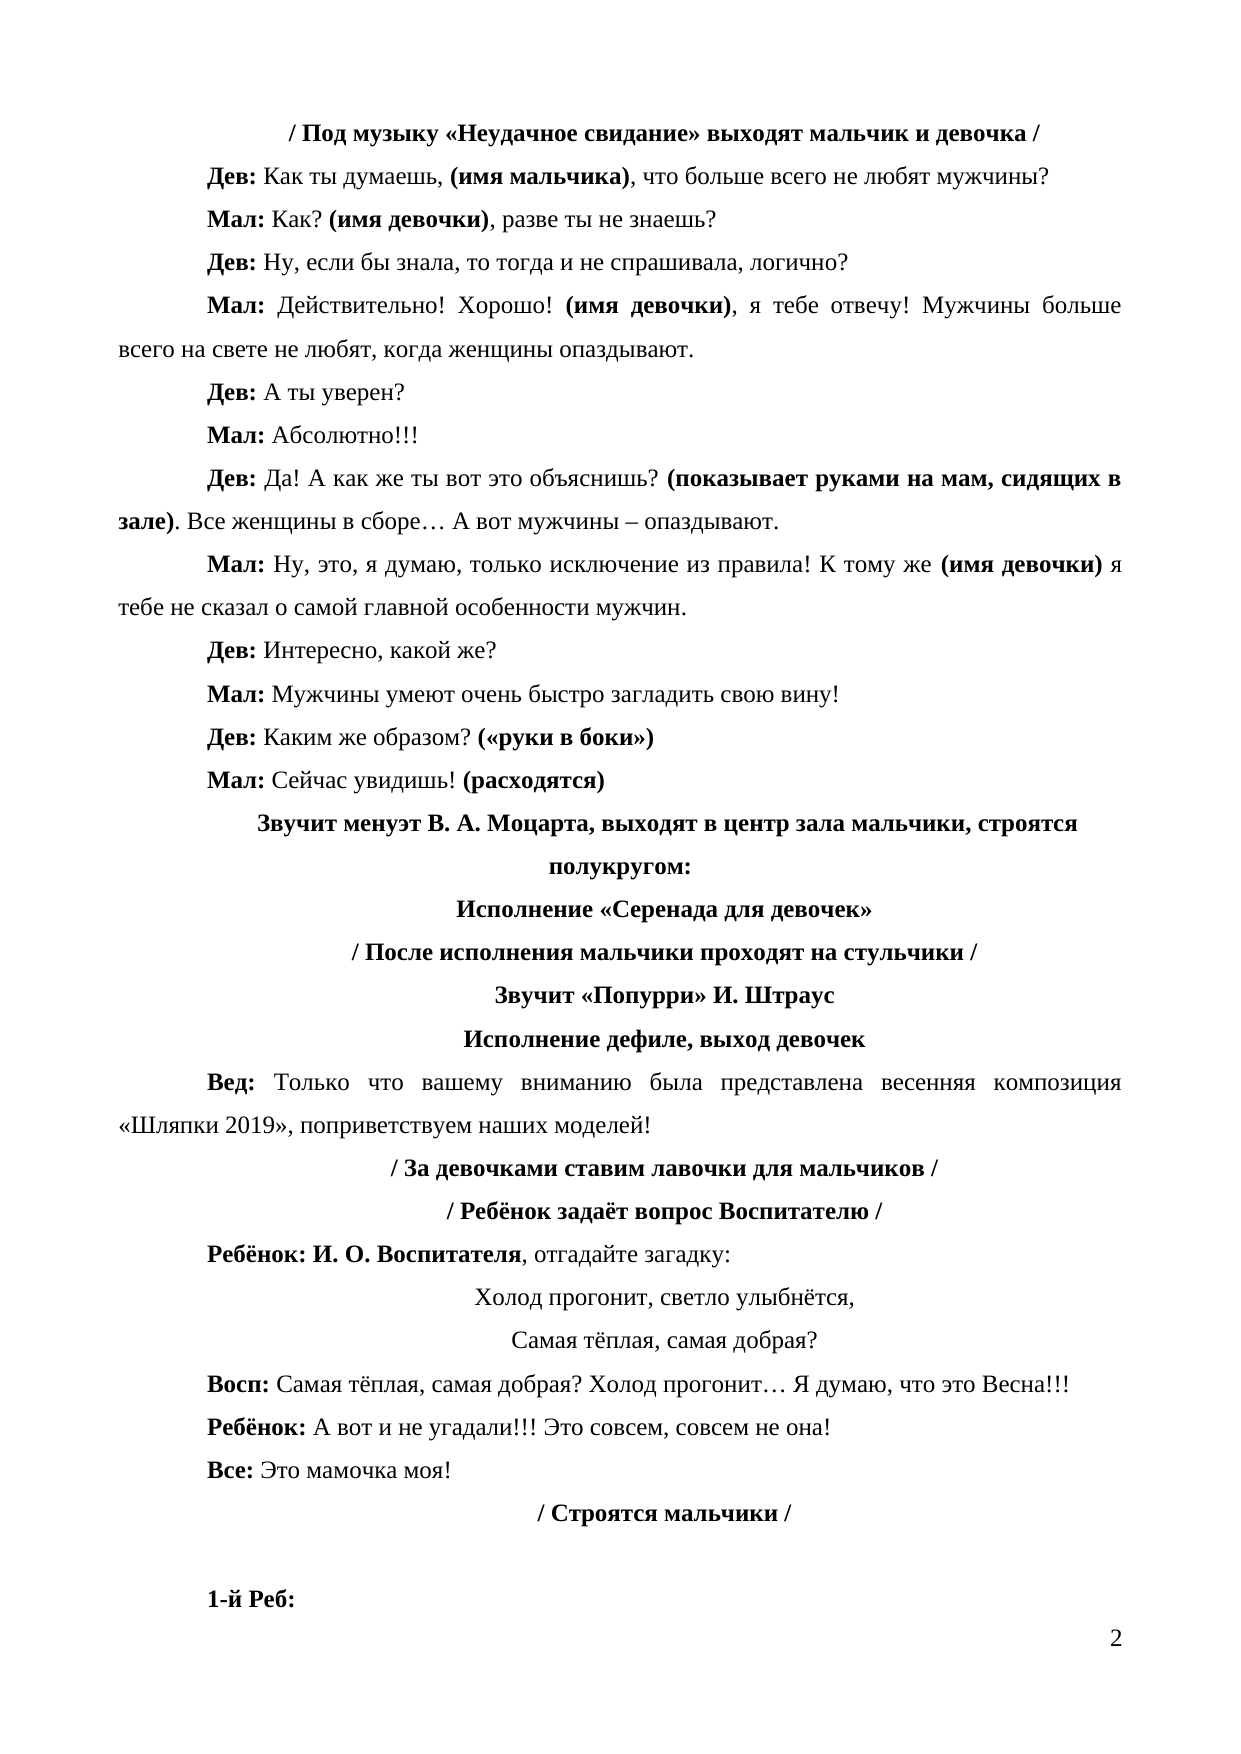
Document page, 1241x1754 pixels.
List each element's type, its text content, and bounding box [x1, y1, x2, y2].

text Дев: Каким же образом? («руки в боки») [118, 722, 1122, 751]
text 1-й Реб: [118, 1584, 1122, 1613]
text Звучит менуэт В. А. Моцарта, выходят в центр зала мальчики, строятся полукругом: [118, 808, 1122, 880]
text Дев: Интересно, какой же? [118, 636, 1122, 664]
text Восп: Самая тёплая, самая добрая? Холод прогонит… Я думаю, что это Весна!!! [118, 1369, 1122, 1397]
text Ребёнок: И. О. Воспитателя, отгадайте загадку: [118, 1239, 1122, 1268]
text Исполнение «Серенада для девочек» [118, 894, 1122, 923]
text Мал: Сейчас увидишь! (расходятся) [118, 765, 1122, 794]
text / Ребёнок задаёт вопрос Воспитателю / [118, 1196, 1122, 1225]
text Ребёнок: А вот и не угадали!!! Это совсем, совсем не она! [118, 1412, 1122, 1441]
text Звучит «Попурри» И. Штраус [118, 981, 1122, 1009]
text Мал: Ну, это, я думаю, только исключение из правила! К тому же (имя девочки) я тебе не сказал о самой главной особенности мужчин. [118, 549, 1122, 621]
text / За девочками ставим лавочки для мальчиков / [118, 1153, 1122, 1182]
text Мал: Действительно! Хорошо! (имя девочки), я тебе отвечу! Мужчины больше всего на свете не любят, когда женщины опаздывают. [118, 291, 1122, 362]
text / Строятся мальчики / [118, 1498, 1122, 1527]
text Мал: Абсолютно!!! [118, 420, 1122, 449]
text Исполнение дефиле, выход девочек [118, 1024, 1122, 1052]
text Мал: Как? (имя девочки), разве ты не знаешь? [118, 204, 1122, 233]
text Мал: Мужчины умеют очень быстро загладить свою вину! [118, 679, 1122, 707]
text Дев: А ты уверен? [118, 377, 1122, 406]
text Самая тёплая, самая добрая? [118, 1326, 1122, 1354]
text Холод прогонит, светло улыбнётся, [118, 1282, 1122, 1311]
text Вед: Только что вашему вниманию была представлена весенняя композиция «Шляпки 2019», поприветствуем наших моделей! [118, 1067, 1122, 1139]
text Дев: Ну, если бы знала, то тогда и не спрашивала, логично? [118, 247, 1122, 276]
text / После исполнения мальчики проходят на стульчики / [118, 937, 1122, 966]
text / Под музыку «Неудачное свидание» выходят мальчик и девочка / [118, 118, 1122, 147]
text Дев: Как ты думаешь, (имя мальчика), что больше всего не любят мужчины? [118, 161, 1122, 190]
text Дев: Да! А как же ты вот это объяснишь? (показывает руками на мам, сидящих в зале). Все женщины в сборе… А вот мужчины – опаздывают. [118, 463, 1122, 535]
text Все: Это мамочка моя! [118, 1455, 1122, 1484]
